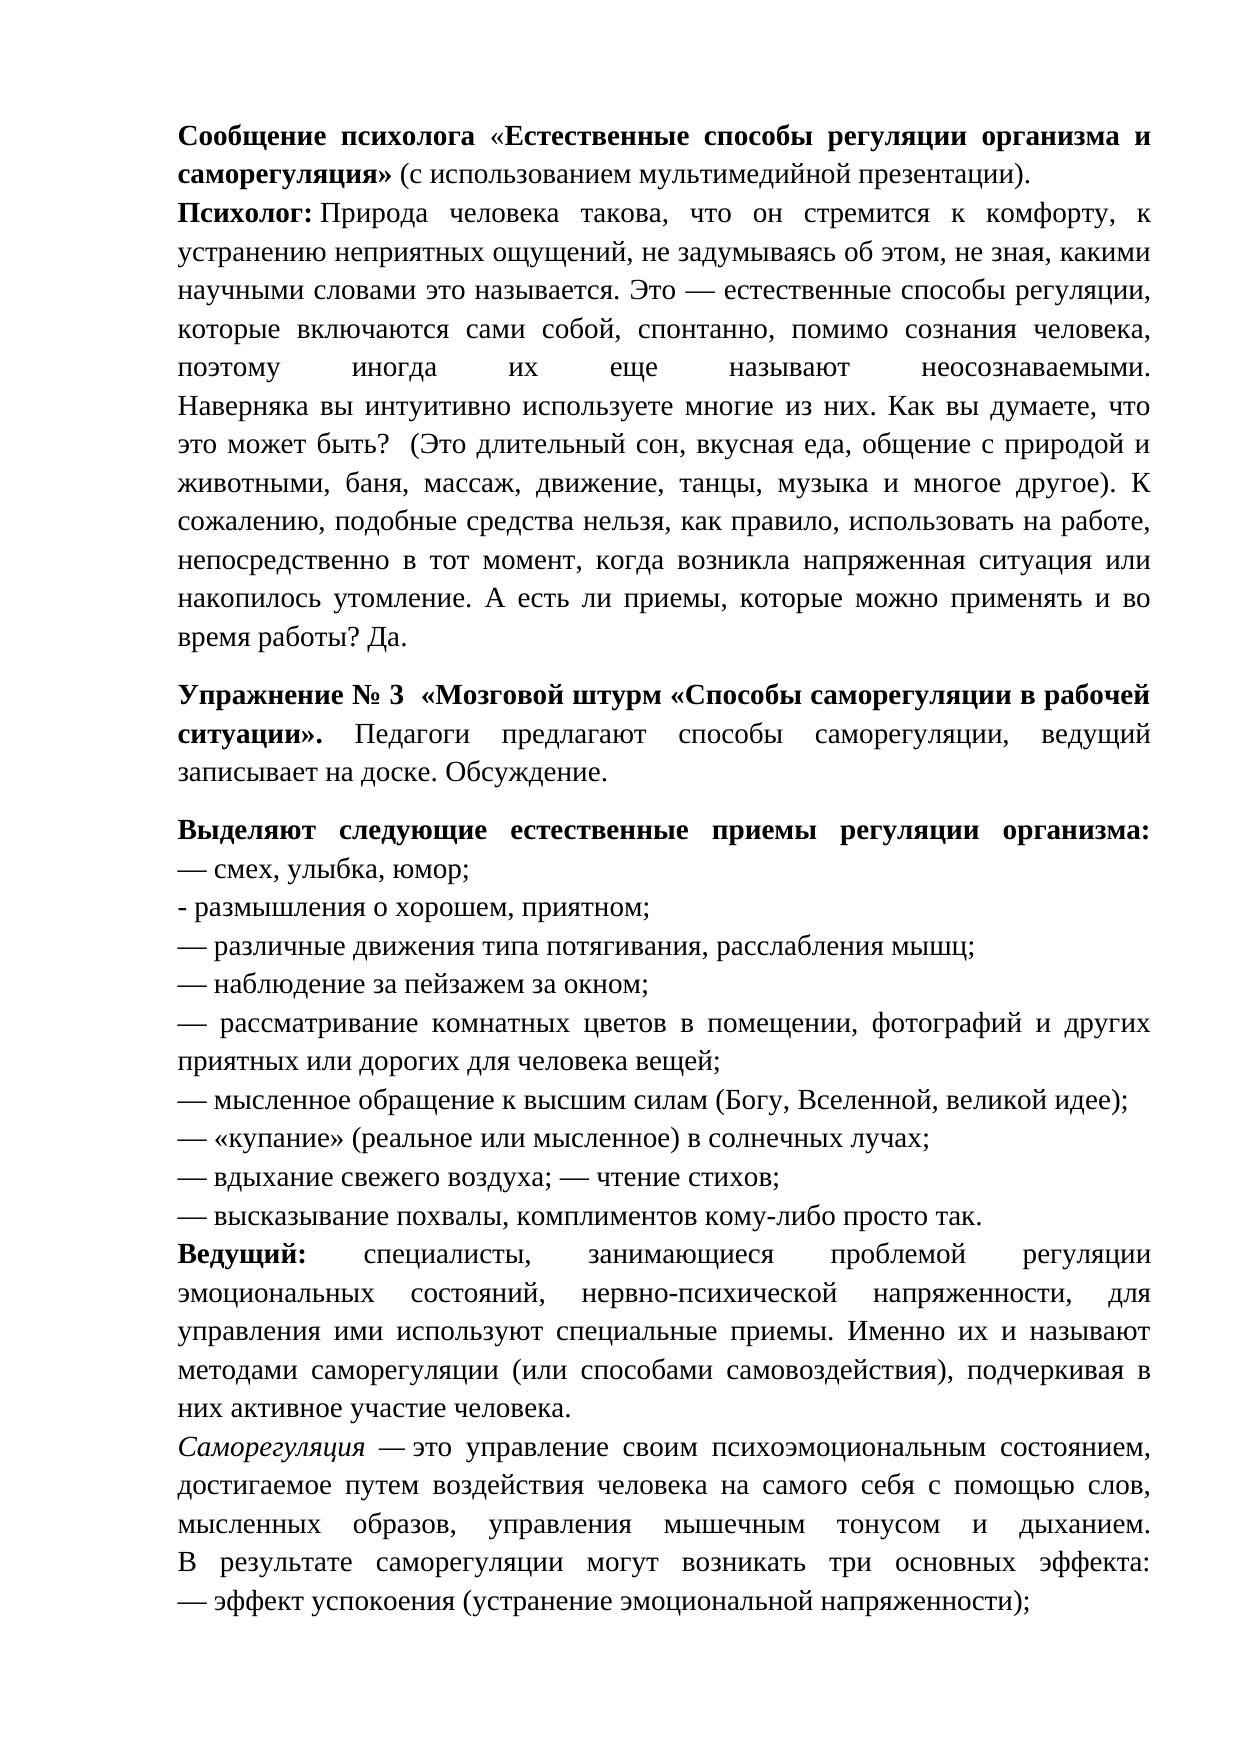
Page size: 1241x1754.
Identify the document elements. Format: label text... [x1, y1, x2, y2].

text — вдыхание свежего воздуха; — чтение стихов; [177, 1159, 1152, 1193]
text Психолог: Природа человека такова, что он стремится к комфорту, к устранению неприятных ощущений, не задумываясь об этом, не зная, какими научными словами это называется. Это — естественные способы регуляции, которые включаются сами собой, спонтанно, помимо сознания человека, поэтому иногда их еще называют неосознаваемыми. Наверняка вы интуитивно используете многие из них. Как вы думаете, что это может быть? (Это длительный сон, вкусная еда, общение с природой и животными, баня, массаж, движение, танцы, музыка и многое другое). К сожалению, подобные средства нельзя, как правило, использовать на работе, непосредственно в тот момент, когда возникла напряженная ситуация или накопилось утомление. А есть ли приемы, которые можно применять и во время работы? Да. [177, 195, 1152, 653]
text - размышления о хорошем, приятном; [177, 889, 1152, 923]
text — рассматривание комнатных цветов в помещении, фотографий и других приятных или дорогих для человека вещей; [177, 1005, 1152, 1077]
text — мысленное обращение к высшим силам (Богу, Вселенной, великой идее); [177, 1082, 1152, 1116]
text Саморегуляция — это управление своим психоэмоциональным состоянием, достигаемое путем воздействия человека на самого себя с помощью слов, мысленных образов, управления мышечным тонусом и дыханием. В результате саморегуляции могут возникать три основных эффекта: — эффект успокоения (устранение эмоциональной напряженности); [177, 1429, 1152, 1617]
text — различные движения типа потягивания, расслабления мышц; [177, 928, 1152, 961]
text Выделяют следующие естественные приемы регуляции организма: — смех, улыбка, юмор; [177, 812, 1152, 884]
text Упражнение № 3 «Мозговой штурм «Способы саморегуляции в рабочей ситуации». Педагоги предлагают способы саморегуляции, ведущий записывает на доске. Обсуждение. [177, 677, 1152, 788]
text Ведущий: специалисты, занимающиеся проблемой регуляции эмоциональных состояний, нервно-психической напряженности, для управления ими используют специальные приемы. Именно их и называют методами саморегуляции (или способами самовоздействия), подчеркивая в них активное участие человека. [177, 1236, 1152, 1424]
text — «купание» (реальное или мысленное) в солнечных лучах; [177, 1121, 1152, 1154]
text Сообщение психолога «Естественные способы регуляции организма и саморегуляция» (с использованием мультимедийной презентации). [177, 118, 1152, 190]
text — наблюдение за пейзажем за окном; [177, 966, 1152, 1000]
text — высказывание похвалы, комплиментов кому-либо просто так. [177, 1198, 1152, 1231]
